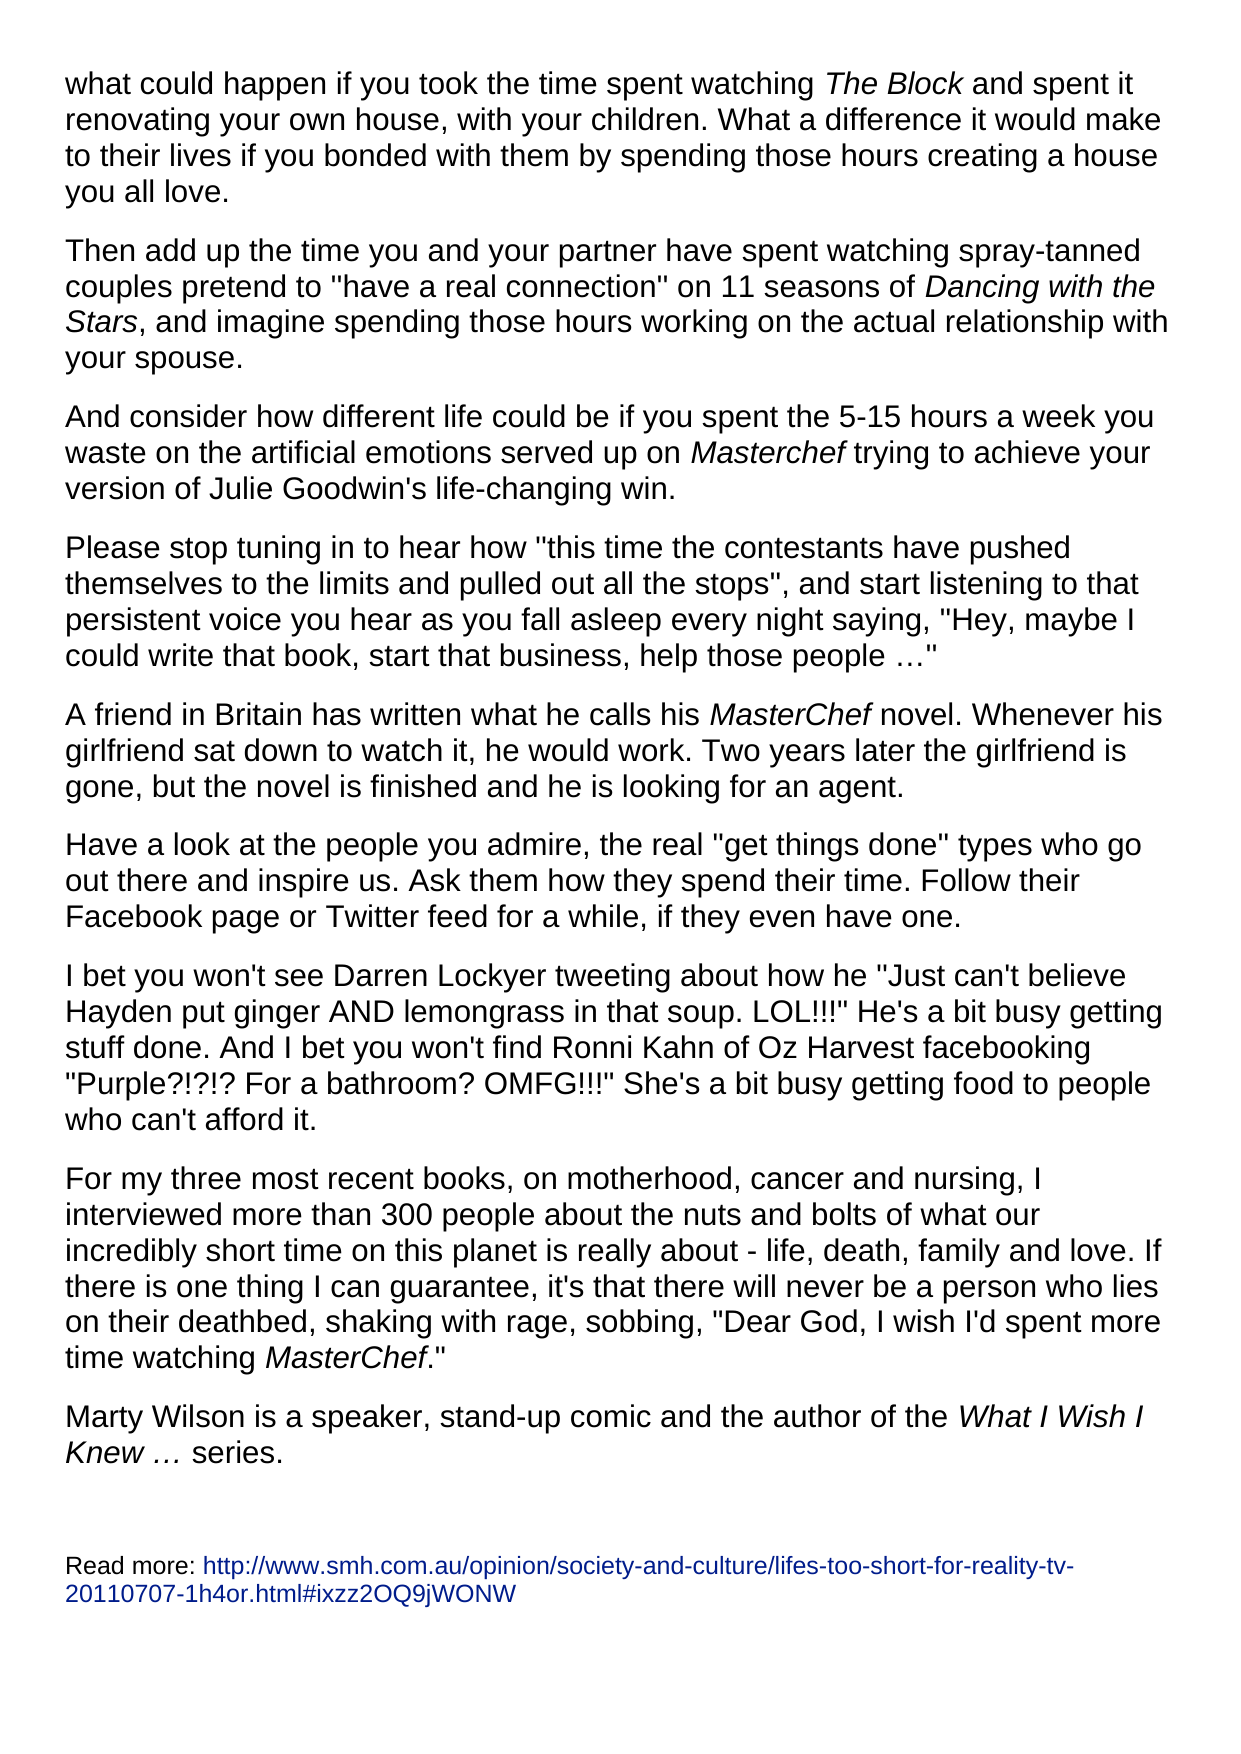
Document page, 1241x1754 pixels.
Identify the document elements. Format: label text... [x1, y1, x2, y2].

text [65, 65, 1175, 209]
text Then add up the time you and your partner have spent watching spray-tanned couples pretend to ''have a real connection'' on 11 seasons of Dancing with the Stars, and imagine spending those hours working on the actual relationship with your spouse. [65, 232, 1175, 375]
text Marty Wilson is a speaker, stand-up comic and the author of the What I Wish I Knew … series. [65, 1398, 1175, 1470]
text A friend in Britain has written what he calls his MasterChef novel. Whenever his girlfriend sat down to watch it, he would work. Two years later the girlfriend is gone, but the novel is finished and he is looking for an agent. [65, 696, 1175, 803]
text Read more: http://www.smh.com.au/opinion/society-and-culture/lifes-too-short-for-reality-tv-20110707-1h4or.html#ixzz2OQ9jWONW [65, 1551, 1175, 1608]
text I bet you won't see Darren Lockyer tweeting about how he ''Just can't believe Hayden put ginger AND lemongrass in that soup. LOL!!!" He's a bit busy getting stuff done. And I bet you won't find Ronni Kahn of Oz Harvest facebooking "Purple?!?!? For a bathroom? OMFG!!!" She's a bit busy getting food to people who can't afford it. [65, 957, 1175, 1137]
text Have a look at the people you admire, the real ''get things done'' types who go out there and inspire us. Ask them how they spend their time. Follow their Facebook page or Twitter feed for a while, if they even have one. [65, 826, 1175, 934]
text Please stop tuning in to hear how ''this time the contestants have pushed themselves to the limits and pulled out all the stops'', and start listening to that persistent voice you hear as you fall asleep every night saying, ''Hey, maybe I could write that book, start that business, help those people …'' [65, 529, 1175, 673]
text For my three most recent books, on motherhood, cancer and nursing, I interviewed more than 300 people about the nuts and bolts of what our incredibly short time on this planet is really about - life, death, family and love. If there is one thing I can guarantee, it's that there will never be a person who lies on their deathbed, shaking with rage, sobbing, "Dear God, I wish I'd spent more time watching MasterChef." [65, 1160, 1175, 1375]
text And consider how different life could be if you spent the 5-15 hours a week you waste on the artificial emotions served up on Masterchef trying to achieve your version of Julie Goodwin's life-changing win. [65, 398, 1175, 506]
